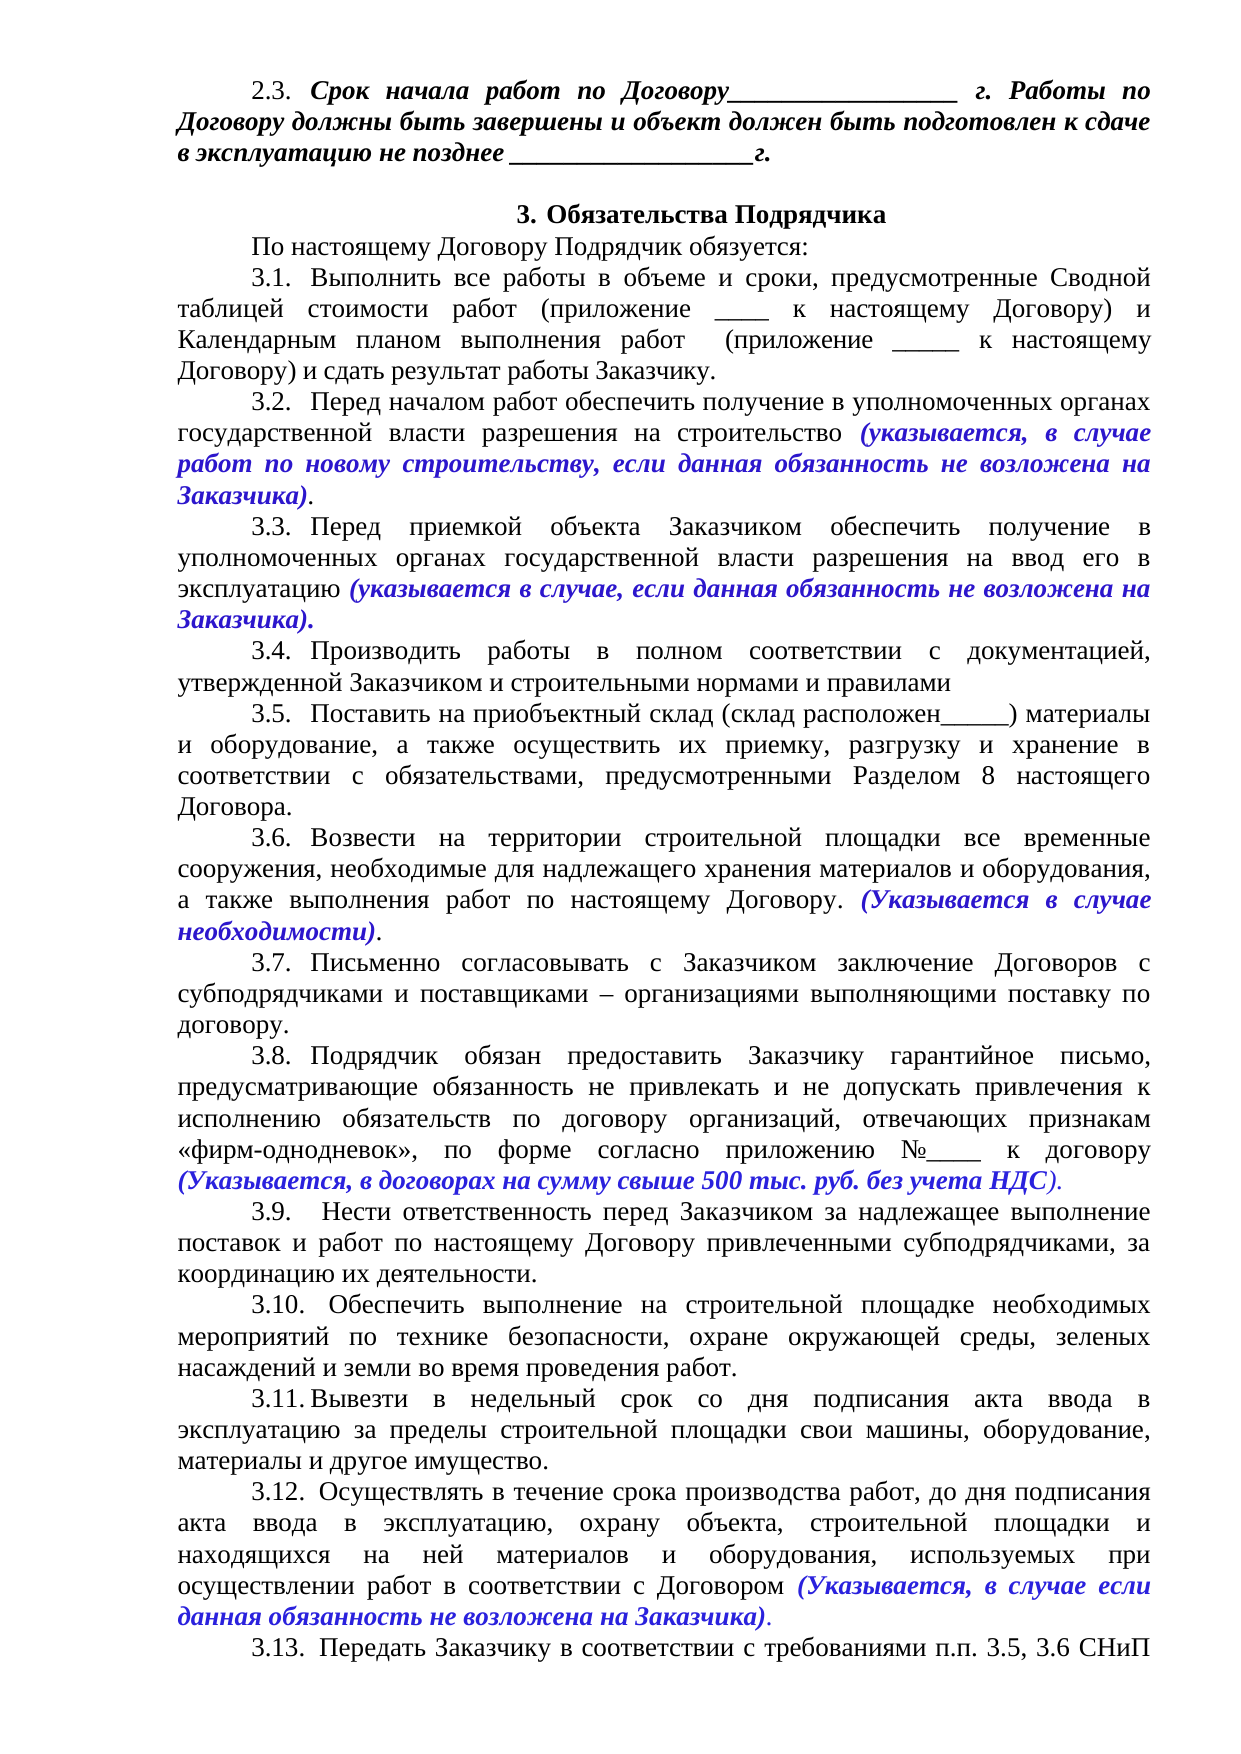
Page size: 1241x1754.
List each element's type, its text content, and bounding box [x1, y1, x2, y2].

list Обеспечить выполнение на строительной площадке необходимых мероприятий по технике безопасности, охране окружающей среды, зеленых насаждений и земли во время проведения работ. [177, 1288, 1152, 1382]
list Вывезти в недельный срок со дня подписания акта ввода в эксплуатацию за пределы строительной площадки свои машины, оборудование, материалы и другое имущество. [177, 1382, 1152, 1475]
list Перед приемкой объекта Заказчиком обеспечить получение в уполномоченных органах государственной власти разрешения на ввод его в эксплуатацию (указывается в случае, если данная обязанность не возложена на Заказчика). [177, 510, 1152, 634]
list Производить работы в полном соответствии с документацией, утвержденной Заказчиком и строительными нормами и правилами [177, 634, 1152, 697]
list Перед началом работ обеспечить получение в уполномоченных органах государственной власти разрешения на строительство (указывается, в случае работ по новому строительству, если данная обязанность не возложена на Заказчика). [177, 385, 1152, 510]
list Обязательства Подрядчика [177, 198, 1152, 229]
list Подрядчик обязан предоставить Заказчику гарантийное письмо, предусматривающие обязанность не привлекать и не допускать привлечения к исполнению обязательств по договору организаций, отвечающих признакам «фирм-однодневок», по форме согласно приложению №____ к договору (Указывается, в договорах на сумму свыше 500 тыс. руб. без учета НДС). [177, 1039, 1152, 1195]
text По настоящему Договору Подрядчик обязуется: [177, 229, 1152, 261]
list Нести ответственность перед Заказчиком за надлежащее выполнение поставок и работ по настоящему Договору привлеченными субподрядчиками, за координацию их деятельности. [177, 1195, 1152, 1288]
list Осуществлять в течение срока производства работ, до дня подписания акта ввода в эксплуатацию, охрану объекта, строительной площадки и находящихся на ней материалов и оборудования, используемых при осуществлении работ в соответствии с Договором (Указывается, в случае если данная обязанность не возложена на Заказчика). [177, 1475, 1152, 1631]
list Возвести на территории строительной площадки все временные сооружения, необходимые для надлежащего хранения материалов и оборудования, а также выполнения работ по настоящему Договору. (Указывается в случае необходимости). [177, 821, 1152, 946]
list Письменно согласовывать с Заказчиком заключение Договоров с субподрядчиками и поставщиками – организациями выполняющими поставку по договору. [177, 946, 1152, 1039]
list Поставить на приобъектный склад (склад расположен_____) материалы и оборудование, а также осуществить их приемку, разгрузку и хранение в соответствии с обязательствами, предусмотренными Разделом 8 настоящего Договора. [177, 697, 1152, 821]
list Срок начала работ по Договору_________________ г. Работы по Договору должны быть завершены и объект должен быть подготовлен к сдаче в эксплуатацию не позднее __________________г. [177, 74, 1152, 167]
list Выполнить все работы в объеме и сроки, предусмотренные Сводной таблицей стоимости работ (приложение ____ к настоящему Договору) и Календарным планом выполнения работ (приложение _____ к настоящему Договору) и сдать результат работы Заказчику. [177, 261, 1152, 385]
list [177, 1631, 1152, 1662]
